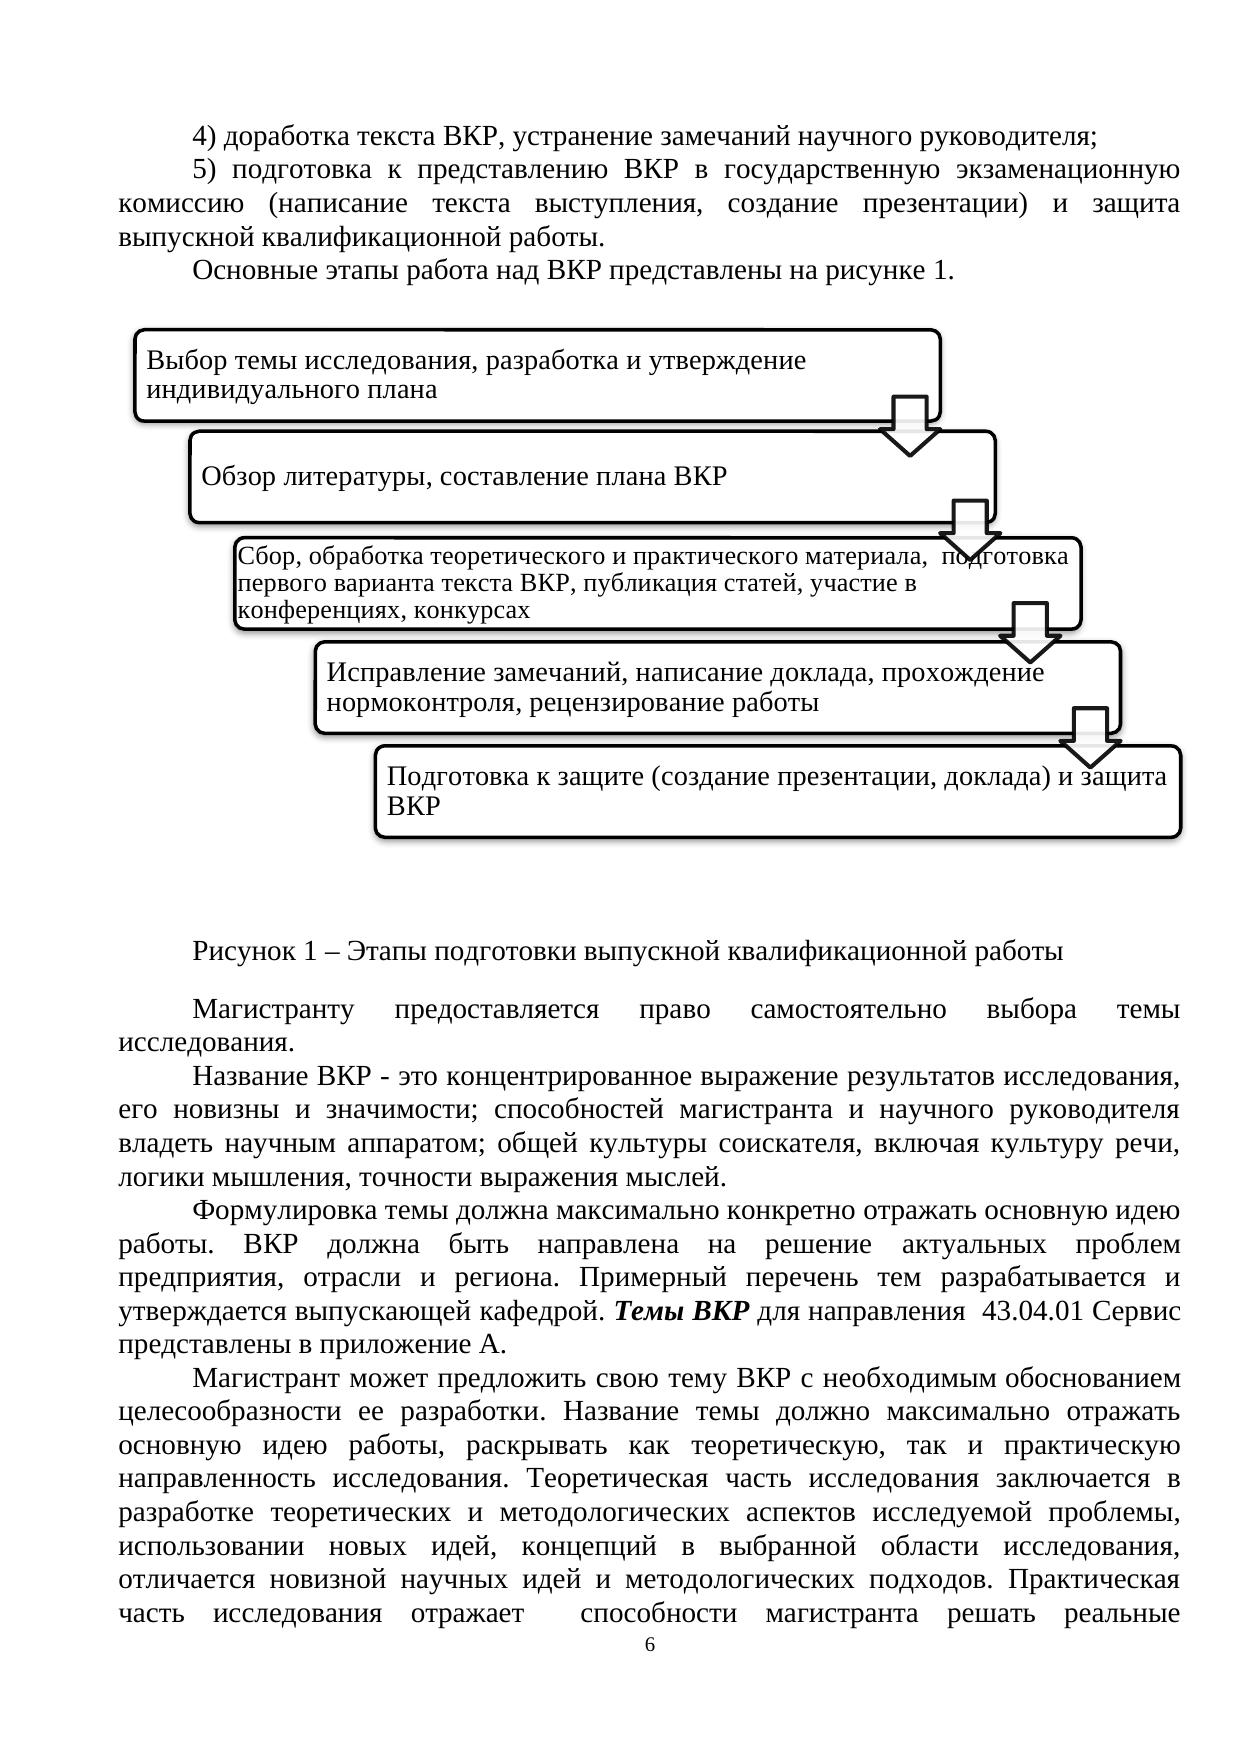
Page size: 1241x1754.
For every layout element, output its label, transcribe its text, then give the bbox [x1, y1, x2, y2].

text Формулировка темы должна максимально конкретно отражать основную идею работы. ВКР должна быть направлена на решение актуальных проблем предприятия, отрасли и региона. Примерный перечень тем разрабатывается и утверждается выпускающей кафедрой. Темы ВКР для направления 43.04.01 Сервис представлены в приложение А. [118, 1192, 1181, 1360]
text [118, 1360, 1181, 1628]
text 5) подготовка к представлению ВКР в государственную экзаменационную комиссию (написание текста выступления, создание презентации) и защита выпускной квалификационной работы. [118, 152, 1181, 252]
text 4) доработка текста ВКР, устранение замечаний научного руководителя; [118, 118, 1181, 152]
text Основные этапы работа над ВКР представлены на рисунке 1. [118, 252, 1181, 286]
text Название ВКР - это концентрированное выражение результатов исследования, его новизны и значимости; способностей магистранта и научного руководителя владеть научным аппаратом; общей культуры соискателя, включая культуру речи, логики мышления, точности выражения мыслей. [118, 1058, 1181, 1192]
text Рисунок 1 – Этапы подготовки выпускной квалификационной работы [118, 933, 1181, 967]
text Магистранту предоставляется право самостоятельно выбора темы исследования. [118, 991, 1181, 1058]
